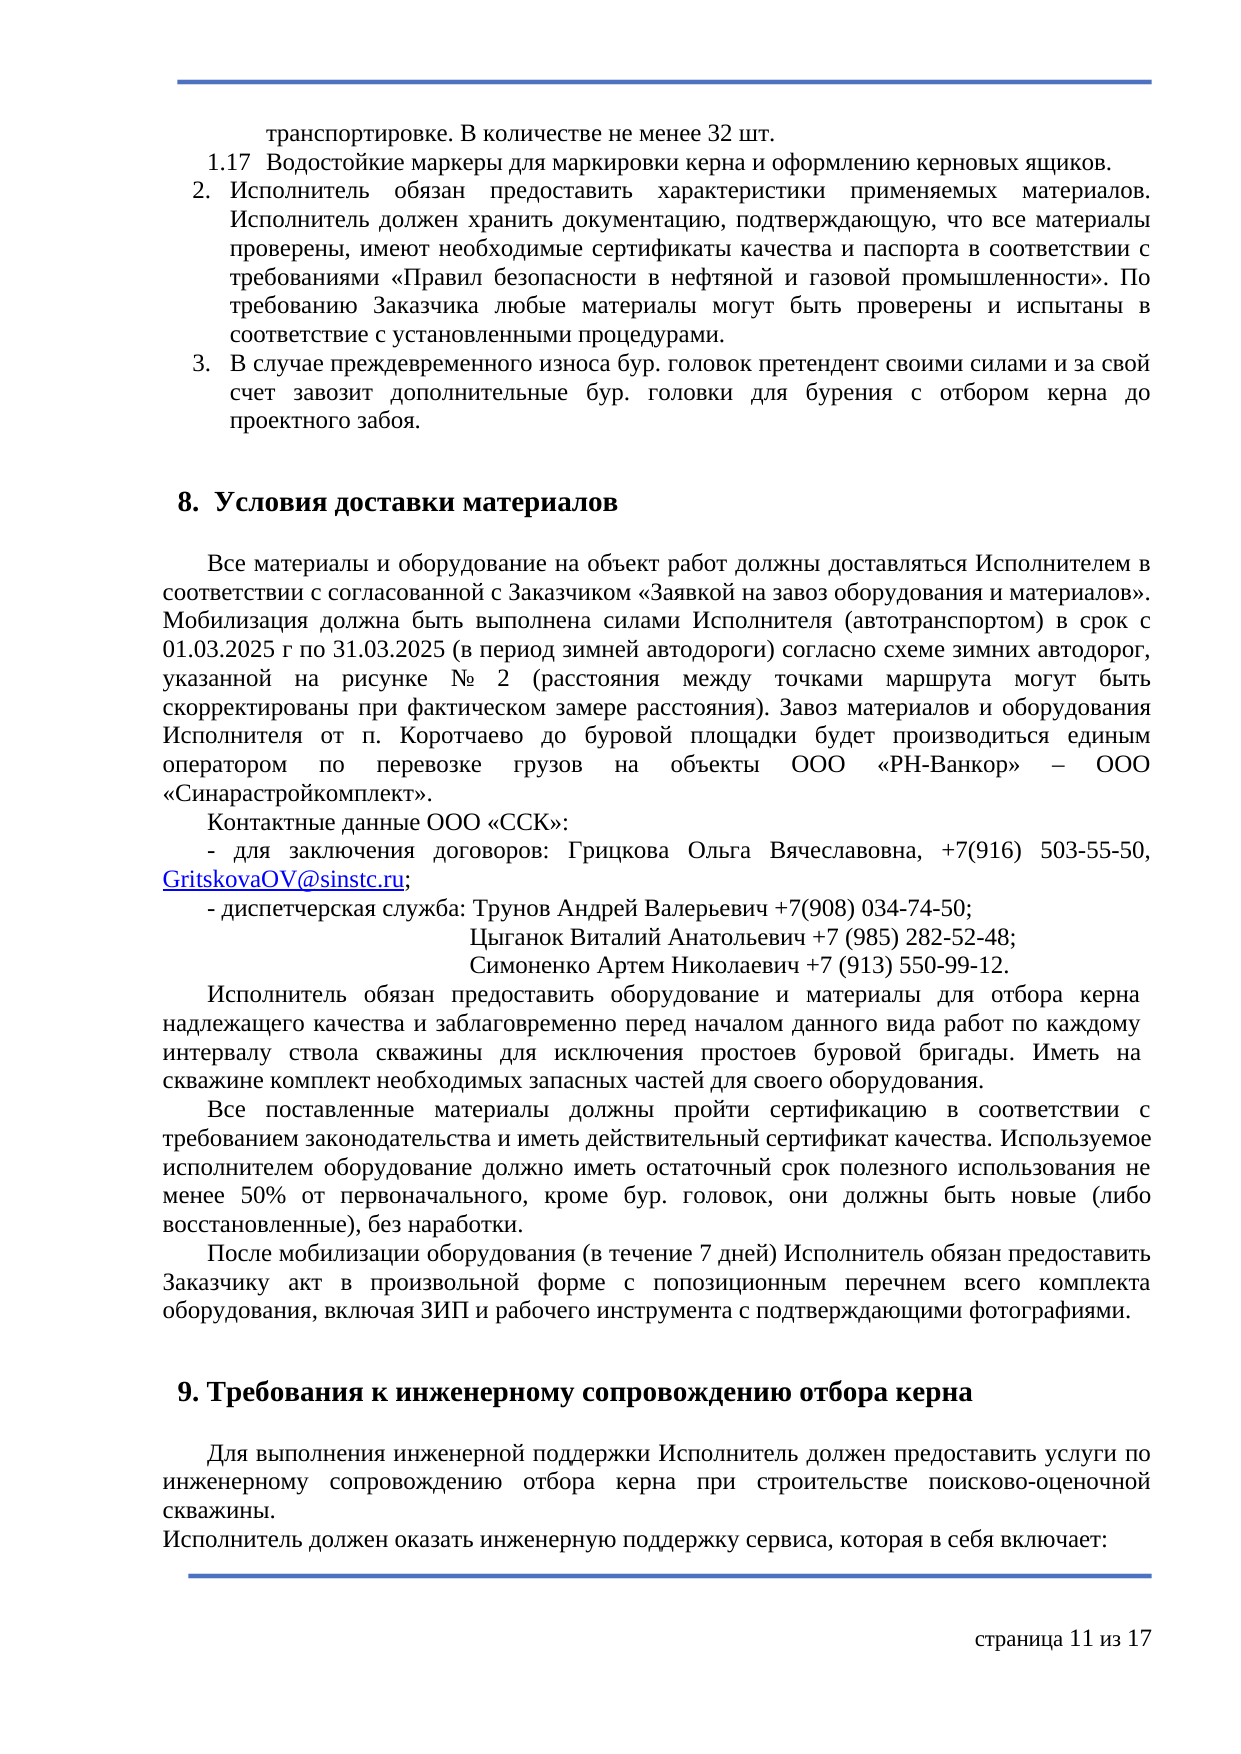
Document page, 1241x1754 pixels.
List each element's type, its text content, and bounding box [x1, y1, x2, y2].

subtitle 8. Условия доставки материалов [177, 484, 1152, 518]
text Исполнитель должен оказать инженерную поддержку сервиса, которая в себя включает: [162, 1524, 1152, 1553]
text После мобилизации оборудования (в течение 7 дней) Исполнитель обязан предоставить Заказчику акт в произвольной форме с попозиционным перечнем всего комплекта оборудования, включая ЗИП и рабочего инструмента с подтверждающими фотографиями. [162, 1238, 1152, 1324]
text Все поставленные материалы должны пройти сертификацию в соответствии с требованием законодательства и иметь действительный сертификат качества. Используемое исполнителем оборудование должно иметь остаточный срок полезного использования не менее 50% от первоначального, кроме бур. головок, они должны быть новые (либо восстановленные), без наработки. [162, 1094, 1152, 1238]
text Для выполнения инженерной поддержки Исполнитель должен предоставить услуги по инженерному сопровождению отбора керна при строительстве поисково-оценочной скважины. [162, 1438, 1152, 1524]
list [207, 118, 1152, 147]
text Исполнитель обязан предоставить оборудование и материалы для отбора керна надлежащего качества и заблаговременно перед началом данного вида работ по каждому интервалу ствола скважины для исключения простоев буровой бригады. Иметь на скважине комплект необходимых запасных частей для своего оборудования. [162, 979, 1141, 1094]
text Симоненко Артем Николаевич +7 (913) 550-99-12. [162, 950, 1152, 979]
text - для заключения договоров: Грицкова Ольга Вячеславовна, +7(916) 503-55-50, GritskovaOV@sinstc.ru; [162, 835, 1152, 893]
text Контактные данные ООО «ССК»: [162, 807, 1152, 835]
text Все материалы и оборудование на объект работ должны доставляться Исполнителем в соответствии с согласованной с Заказчиком «Заявкой на завоз оборудования и материалов». Мобилизация должна быть выполнена силами Исполнителя (автотранспортом) в срок с 01.03.2025 г по 31.03.2025 (в период зимней автодороги) согласно схеме зимних автодорог, указанной на рисунке № 2 (расстояния между точками маршрута могут быть скорректированы при фактическом замере расстояния). Завоз материалов и оборудования Исполнителя от п. Коротчаево до буровой площадки будет производиться единым оператором по перевозке грузов на объекты ООО «РН-Ванкор» – ООО «Синарастройкомплект». [162, 548, 1152, 807]
list Водостойкие маркеры для маркировки керна и оформлению керновых ящиков. [207, 147, 1152, 176]
text - диспетчерская служба: Трунов Андрей Валерьевич +7(908) 034-74-50; [162, 893, 1152, 922]
subtitle 9. Требования к инженерному сопровождению отбора керна [177, 1374, 1152, 1408]
text Цыганок Виталий Анатольевич +7 (985) 282-52-48; [162, 922, 1152, 950]
list В случае преждевременного износа бур. головок претендент своими силами и за свой счет завозит дополнительные бур. головки для бурения с отбором керна до проектного забоя. [192, 348, 1152, 434]
list Исполнитель обязан предоставить характеристики применяемых материалов. Исполнитель должен хранить документацию, подтверждающую, что все материалы проверены, имеют необходимые сертификаты качества и паспорта в соответствии с требованиями «Правил безопасности в нефтяной и газовой промышленности». По требованию Заказчика любые материалы могут быть проверены и испытаны в соответствие с установленными процедурами. [192, 176, 1152, 348]
